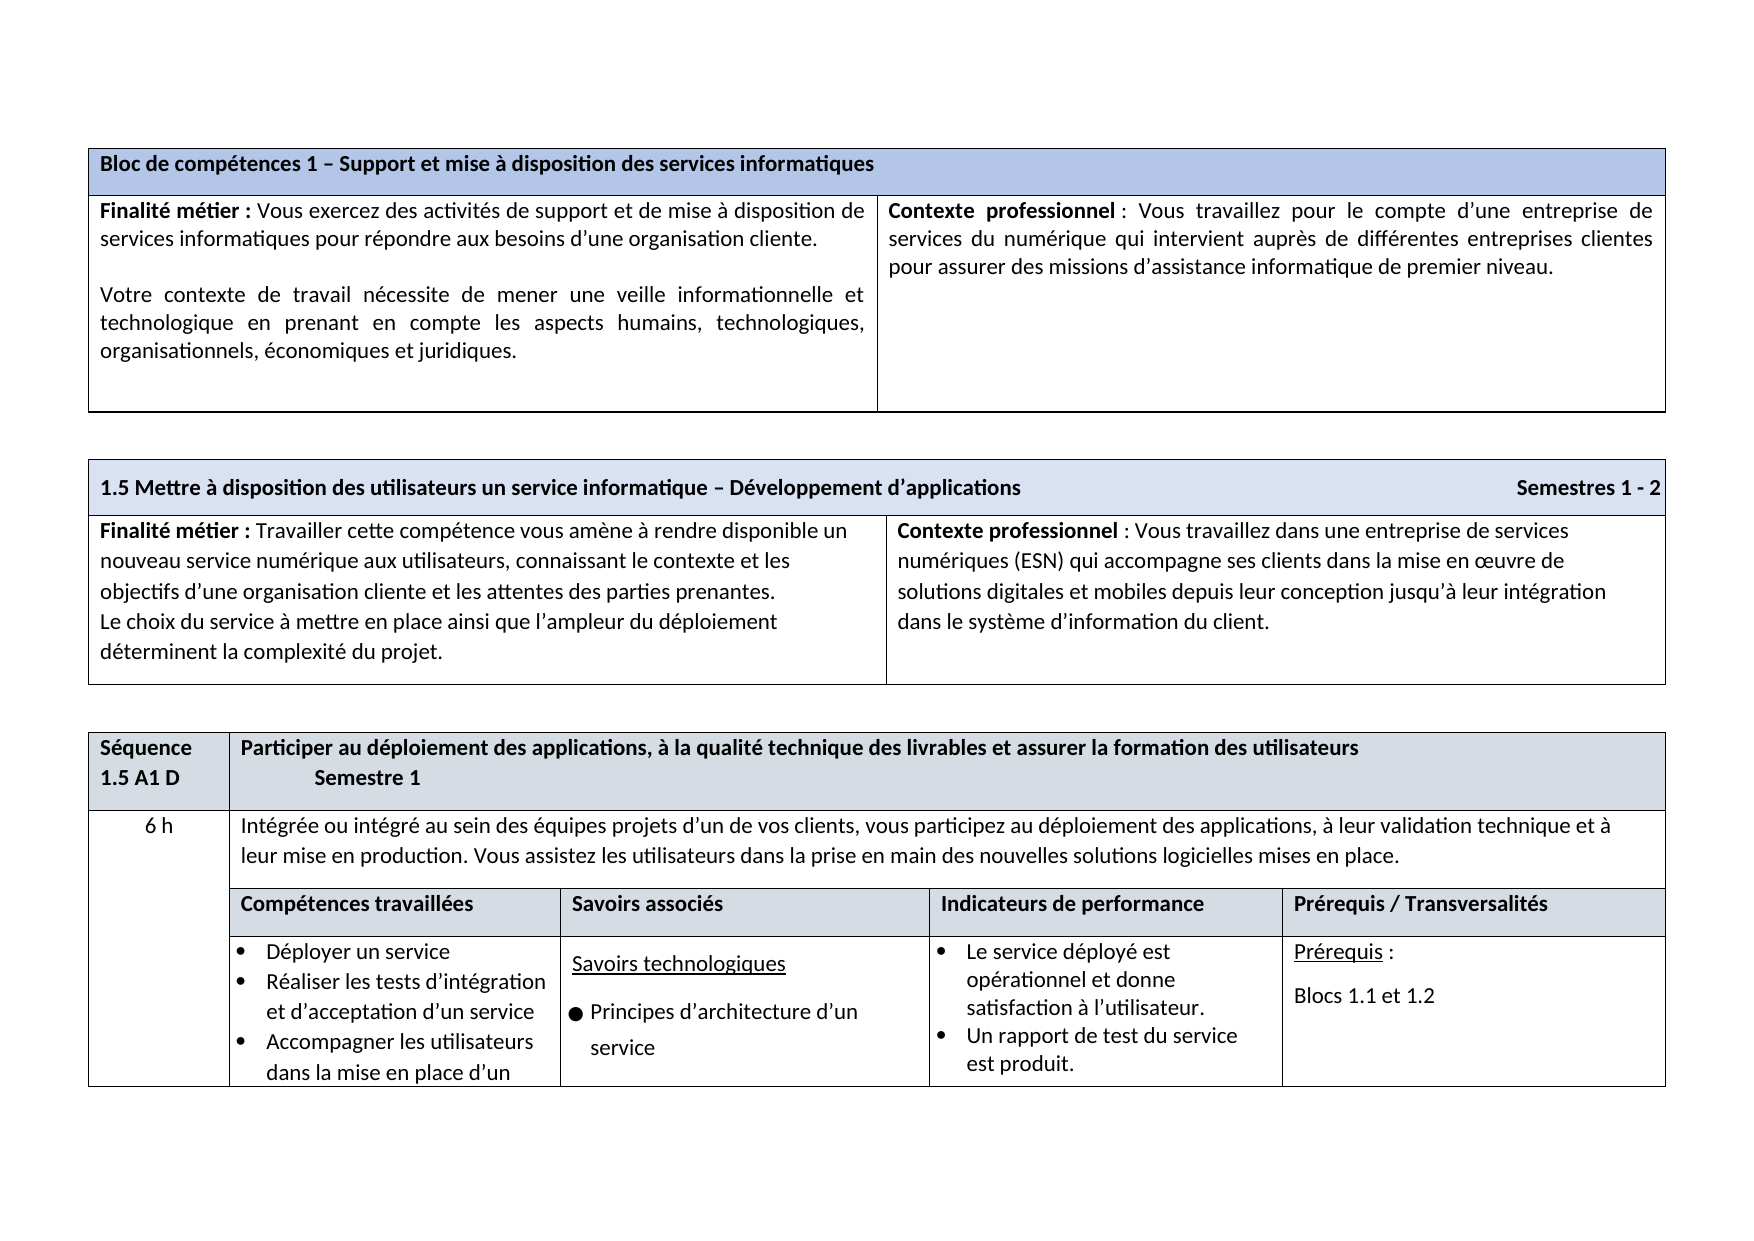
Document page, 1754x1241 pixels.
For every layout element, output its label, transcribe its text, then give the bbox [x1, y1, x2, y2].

table_cell Finalité métier : Vous exercez des activités de support et de mise à disposition de services informatiques pour répondre aux besoins d’une organisation cliente. Votre contexte de travail nécessite de mener une veille informationnelle et technologique en prenant en compte les aspects humains, technologiques, organisationnels, économiques et juridiques. [89, 196, 877, 411]
table_header 1.5 Mettre à disposition des utilisateurs un service informatique – Développement d’applications Semestres 1 - 2 [89, 460, 1665, 515]
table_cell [230, 937, 560, 1086]
table_cell Compétences travaillées [230, 889, 560, 936]
table_header Séquence 1.5 A1 D [89, 733, 229, 810]
table_cell Savoirs associés [561, 889, 929, 936]
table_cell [930, 937, 1282, 1086]
table_cell Prérequis / Transversalités [1283, 889, 1665, 936]
table_cell 6 h [89, 811, 229, 1086]
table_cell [1283, 937, 1665, 1086]
table_cell Contexte professionnel : Vous travaillez dans une entreprise de services numériques (ESN) qui accompagne ses clients dans la mise en œuvre de solutions digitales et mobiles depuis leur conception jusqu’à leur intégration dans le système d’information du client. [887, 516, 1665, 684]
table_cell Intégrée ou intégré au sein des équipes projets d’un de vos clients, vous participez au déploiement des applications, à leur validation technique et à leur mise en production. Vous assistez les utilisateurs dans la prise en main des nouvelles solutions logicielles mises en place. [230, 811, 1665, 888]
table_header Participer au déploiement des applications, à la qualité technique des livrables et assurer la formation des utilisateurs Semestre 1 [230, 733, 1665, 810]
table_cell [561, 937, 929, 1086]
table_header Bloc de compétences 1 – Support et mise à disposition des services informatiques [89, 149, 1665, 195]
table_cell Contexte professionnel : Vous travaillez pour le compte d’une entreprise de services du numérique qui intervient auprès de différentes entreprises clientes pour assurer des missions d’assistance informatique de premier niveau. [878, 196, 1665, 411]
table_cell Finalité métier : Travailler cette compétence vous amène à rendre disponible un nouveau service numérique aux utilisateurs, connaissant le contexte et les objectifs d’une organisation cliente et les attentes des parties prenantes. Le choix du service à mettre en place ainsi que l’ampleur du déploiement déterminent la complexité du projet. [89, 516, 886, 684]
table_cell Indicateurs de performance [930, 889, 1282, 936]
